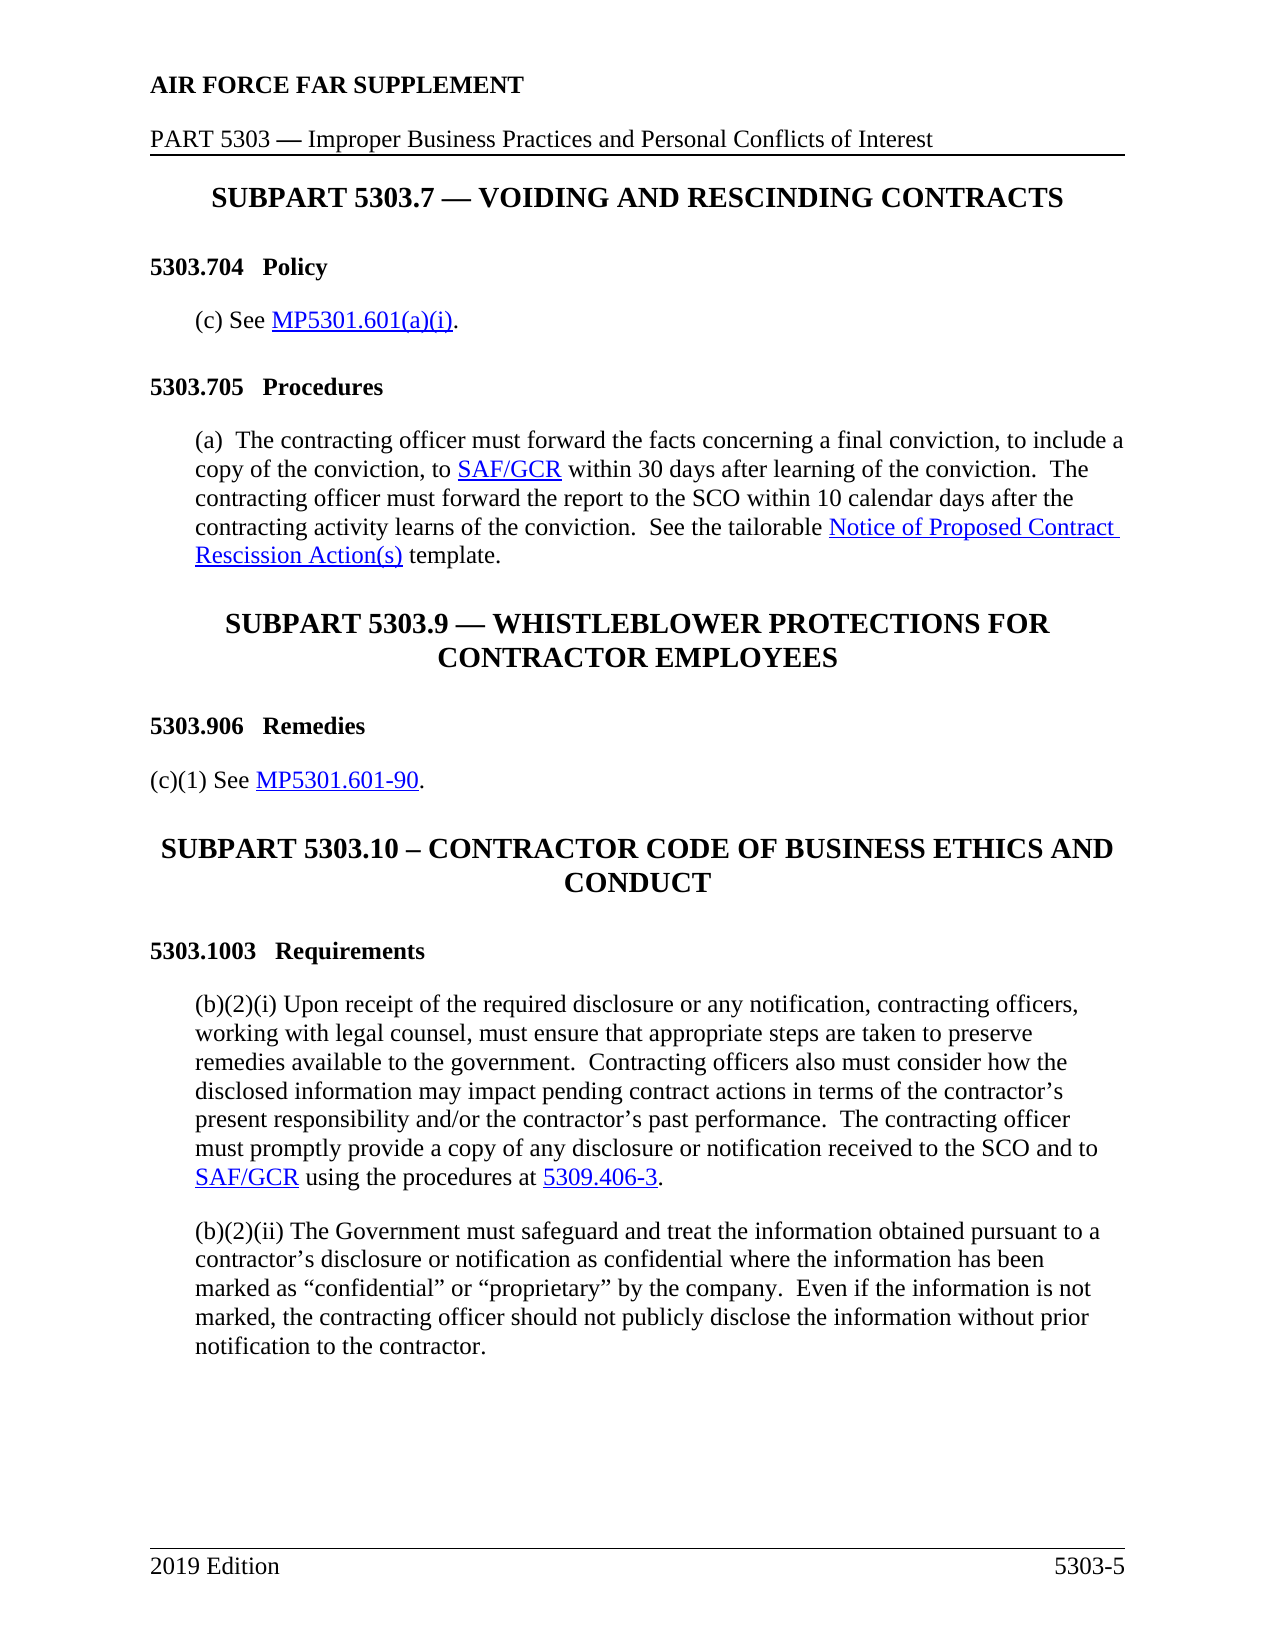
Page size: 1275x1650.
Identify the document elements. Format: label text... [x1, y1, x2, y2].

subtitle SUBPART 5303.7 — VOIDING AND RESCINDING CONTRACTS [150, 181, 1125, 214]
list (b)(2)(i) Upon receipt of the required disclosure or any notification, contracting officers, working with legal counsel, must ensure that appropriate steps are taken to preserve remedies available to the government. Contracting officers also must consider how the disclosed information may impact pending contract actions in terms of the contractor’s present responsibility and/or the contractor’s past performance. The contracting officer must promptly provide a copy of any disclosure or notification received to the SCO and to SAF/GCR using the procedures at 5309.406-3. [195, 989, 1125, 1191]
list (b)(2)(ii) The Government must safeguard and treat the information obtained pursuant to a contractor’s disclosure or notification as confidential where the information has been marked as “confidential” or “proprietary” by the company. Even if the information is not marked, the contracting officer should not publicly disclose the information without prior notification to the contractor. [195, 1216, 1125, 1359]
subtitle SUBPART 5303.9 — WHISTLEBLOWER PROTECTIONS FOR CONTRACTOR EMPLOYEES [150, 607, 1125, 674]
subtitle SUBPART 5303.10 – CONTRACTOR CODE OF BUSINESS ETHICS AND CONDUCT [150, 831, 1125, 898]
list (a) The contracting officer must forward the facts concerning a final conviction, to include a copy of the conviction, to SAF/GCR within 30 days after learning of the conviction. The contracting officer must forward the report to the SCO within 10 calendar days after the contracting activity learns of the conviction. See the tailorable Notice of Proposed Contract Rescission Action(s) template. [195, 425, 1125, 569]
subtitle 5303.1003 Requirements [150, 936, 1125, 964]
subtitle 5303.906 Remedies [150, 711, 1125, 740]
list (c) See MP5301.601(a)(i). [195, 305, 1125, 334]
subtitle 5303.704 Policy [150, 252, 1125, 280]
text (c)(1) See MP5301.601-90. [150, 765, 1125, 794]
subtitle 5303.705 Procedures [150, 372, 1125, 400]
